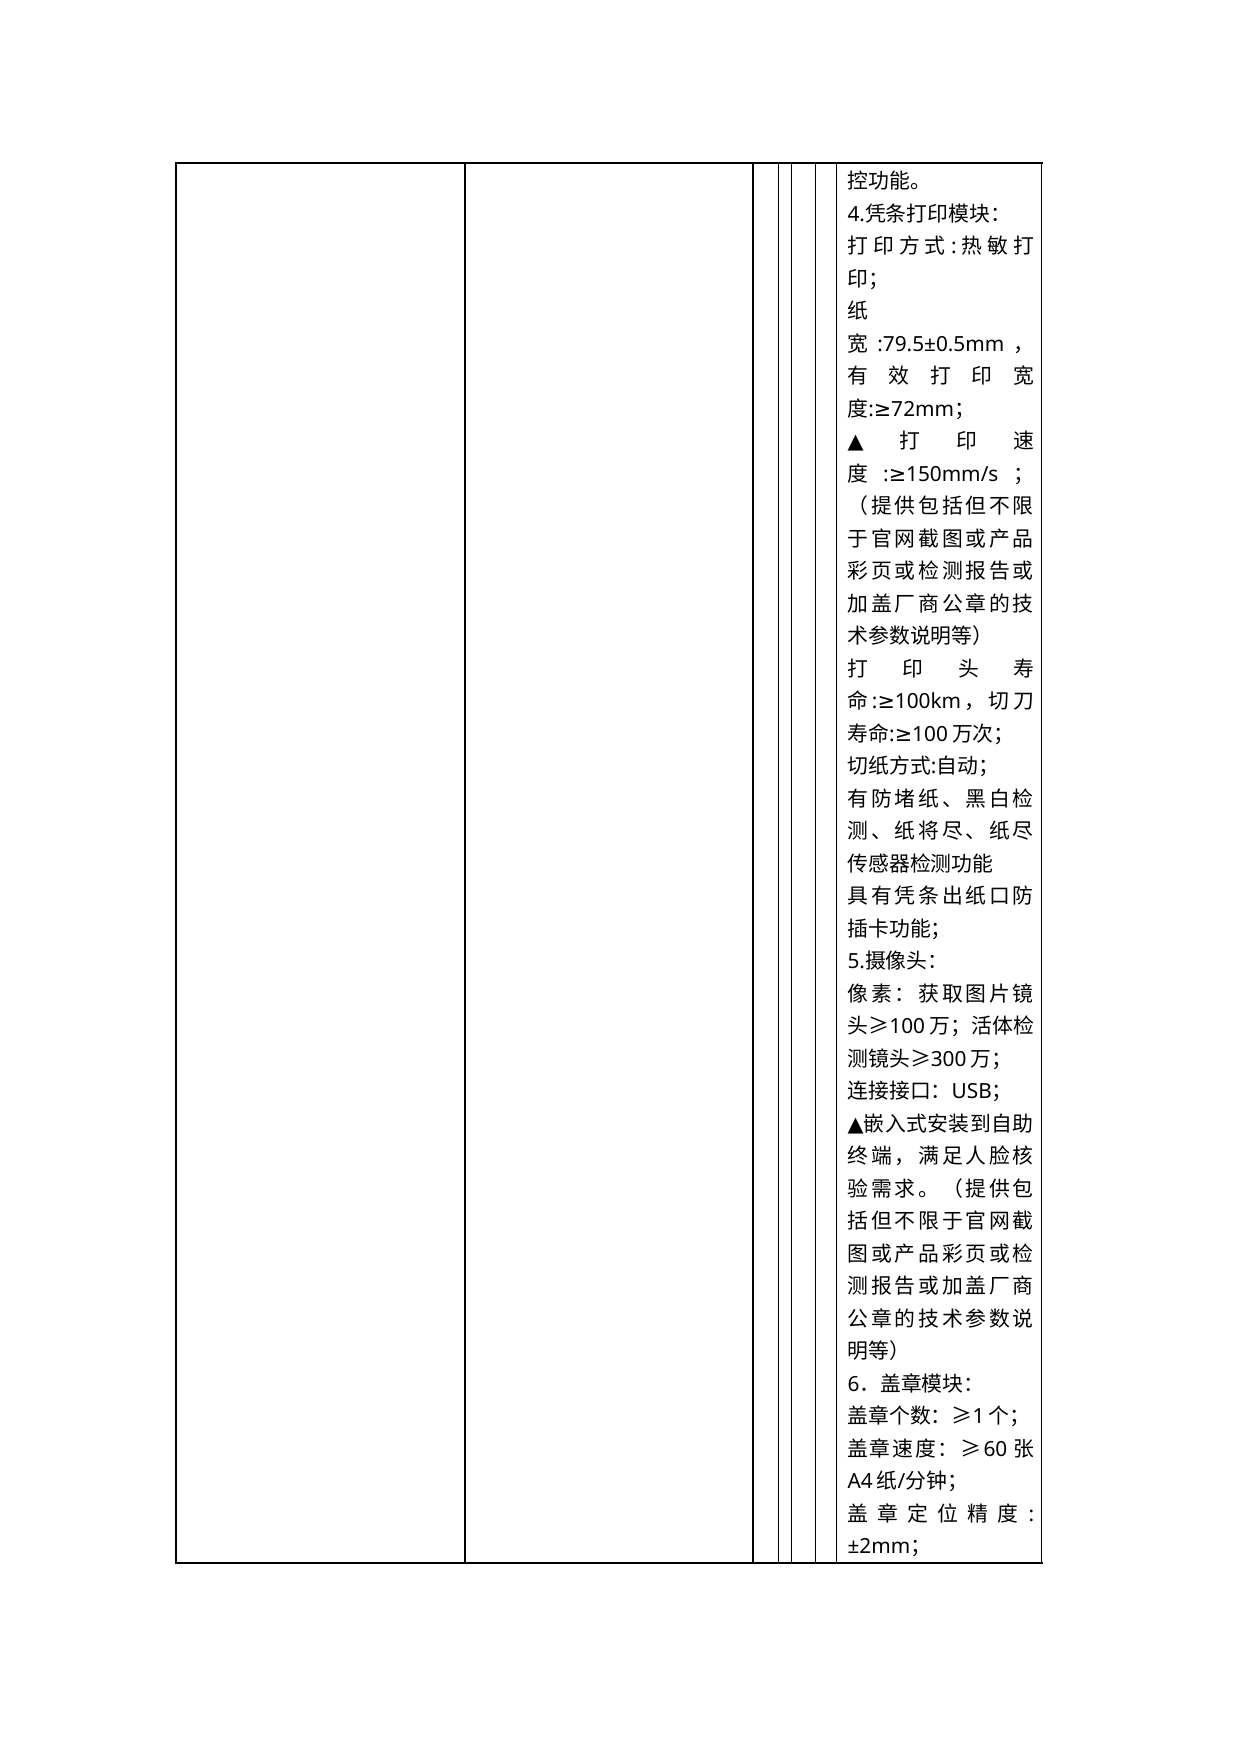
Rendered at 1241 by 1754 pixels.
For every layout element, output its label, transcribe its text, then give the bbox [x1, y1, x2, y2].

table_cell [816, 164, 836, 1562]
table_cell [466, 164, 752, 1562]
table_cell 1 [177, 164, 464, 1562]
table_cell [837, 164, 1041, 1562]
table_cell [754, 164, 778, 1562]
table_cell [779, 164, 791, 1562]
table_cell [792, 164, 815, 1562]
